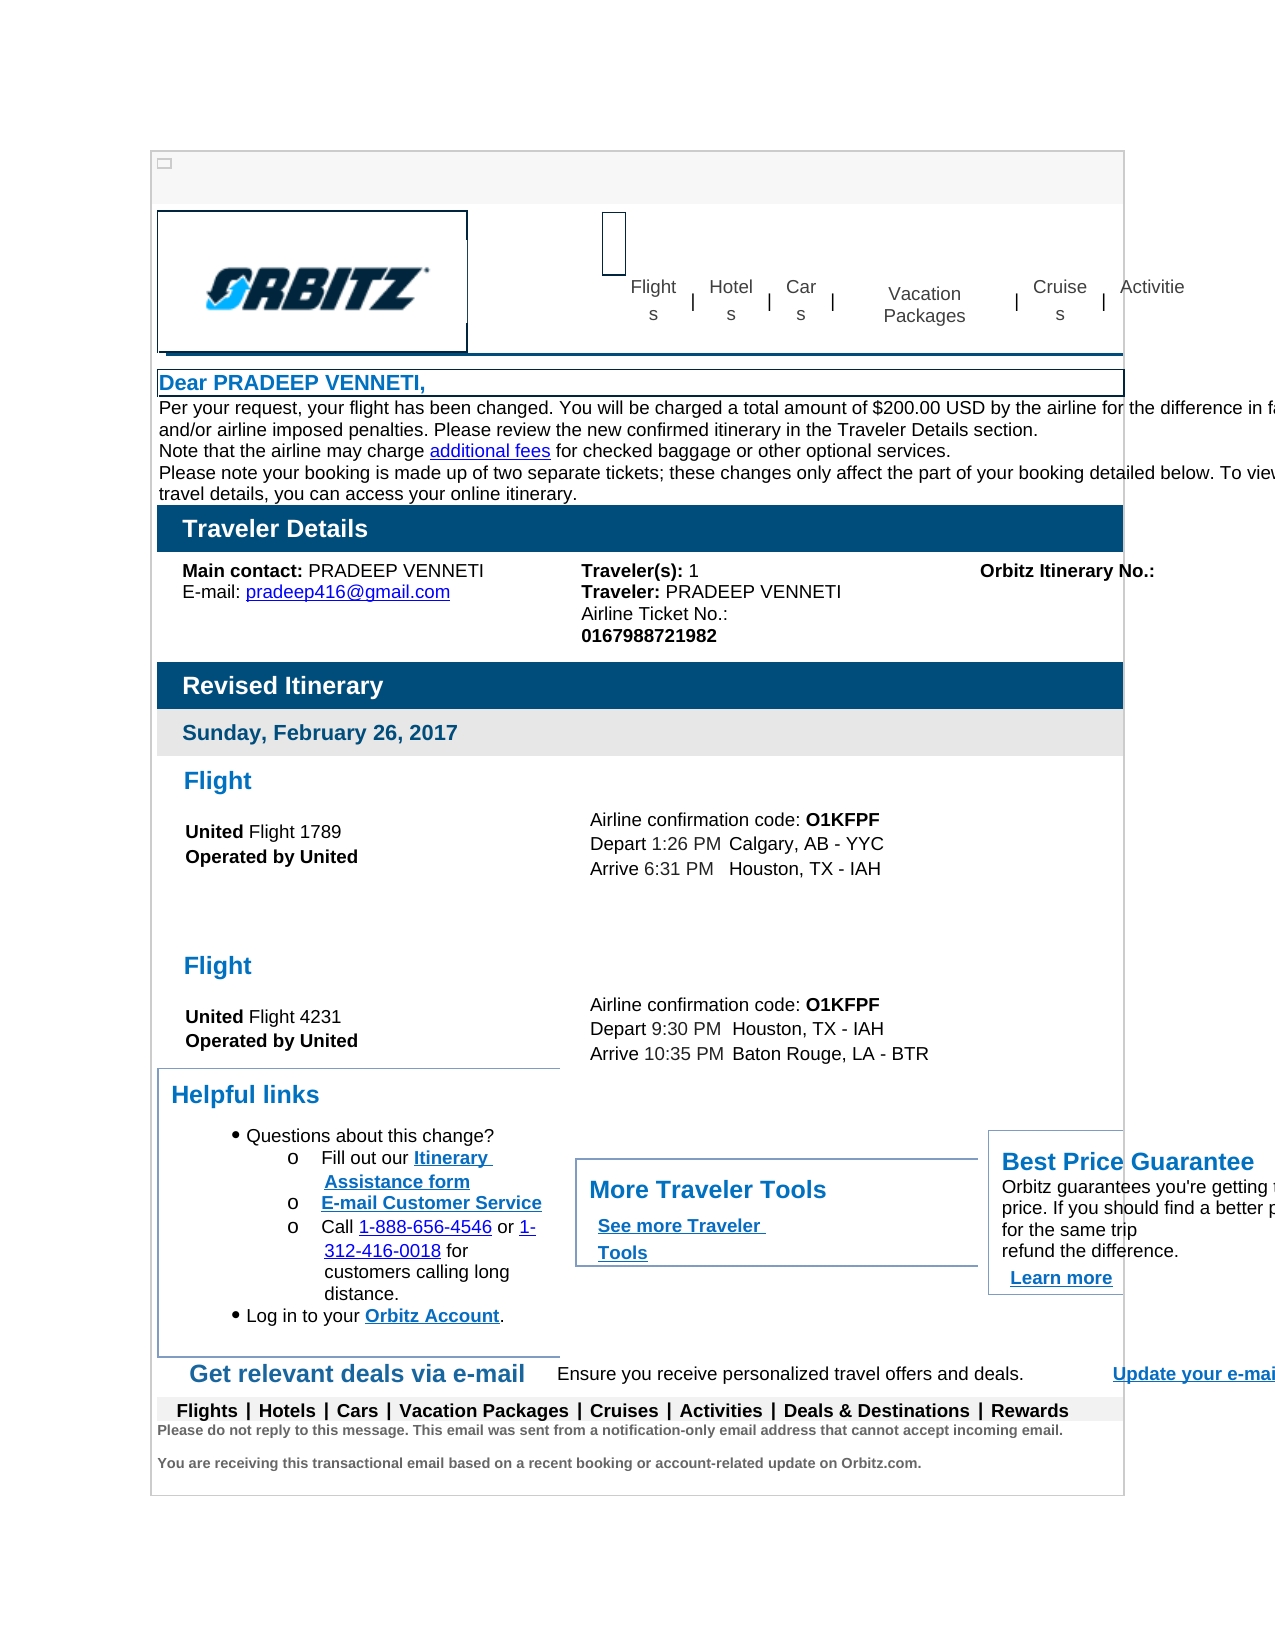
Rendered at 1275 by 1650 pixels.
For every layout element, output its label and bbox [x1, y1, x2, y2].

picture [158, 240, 468, 323]
table_header [152, 152, 1123, 204]
table_cell [152, 363, 1123, 1494]
table_cell [152, 204, 1123, 362]
